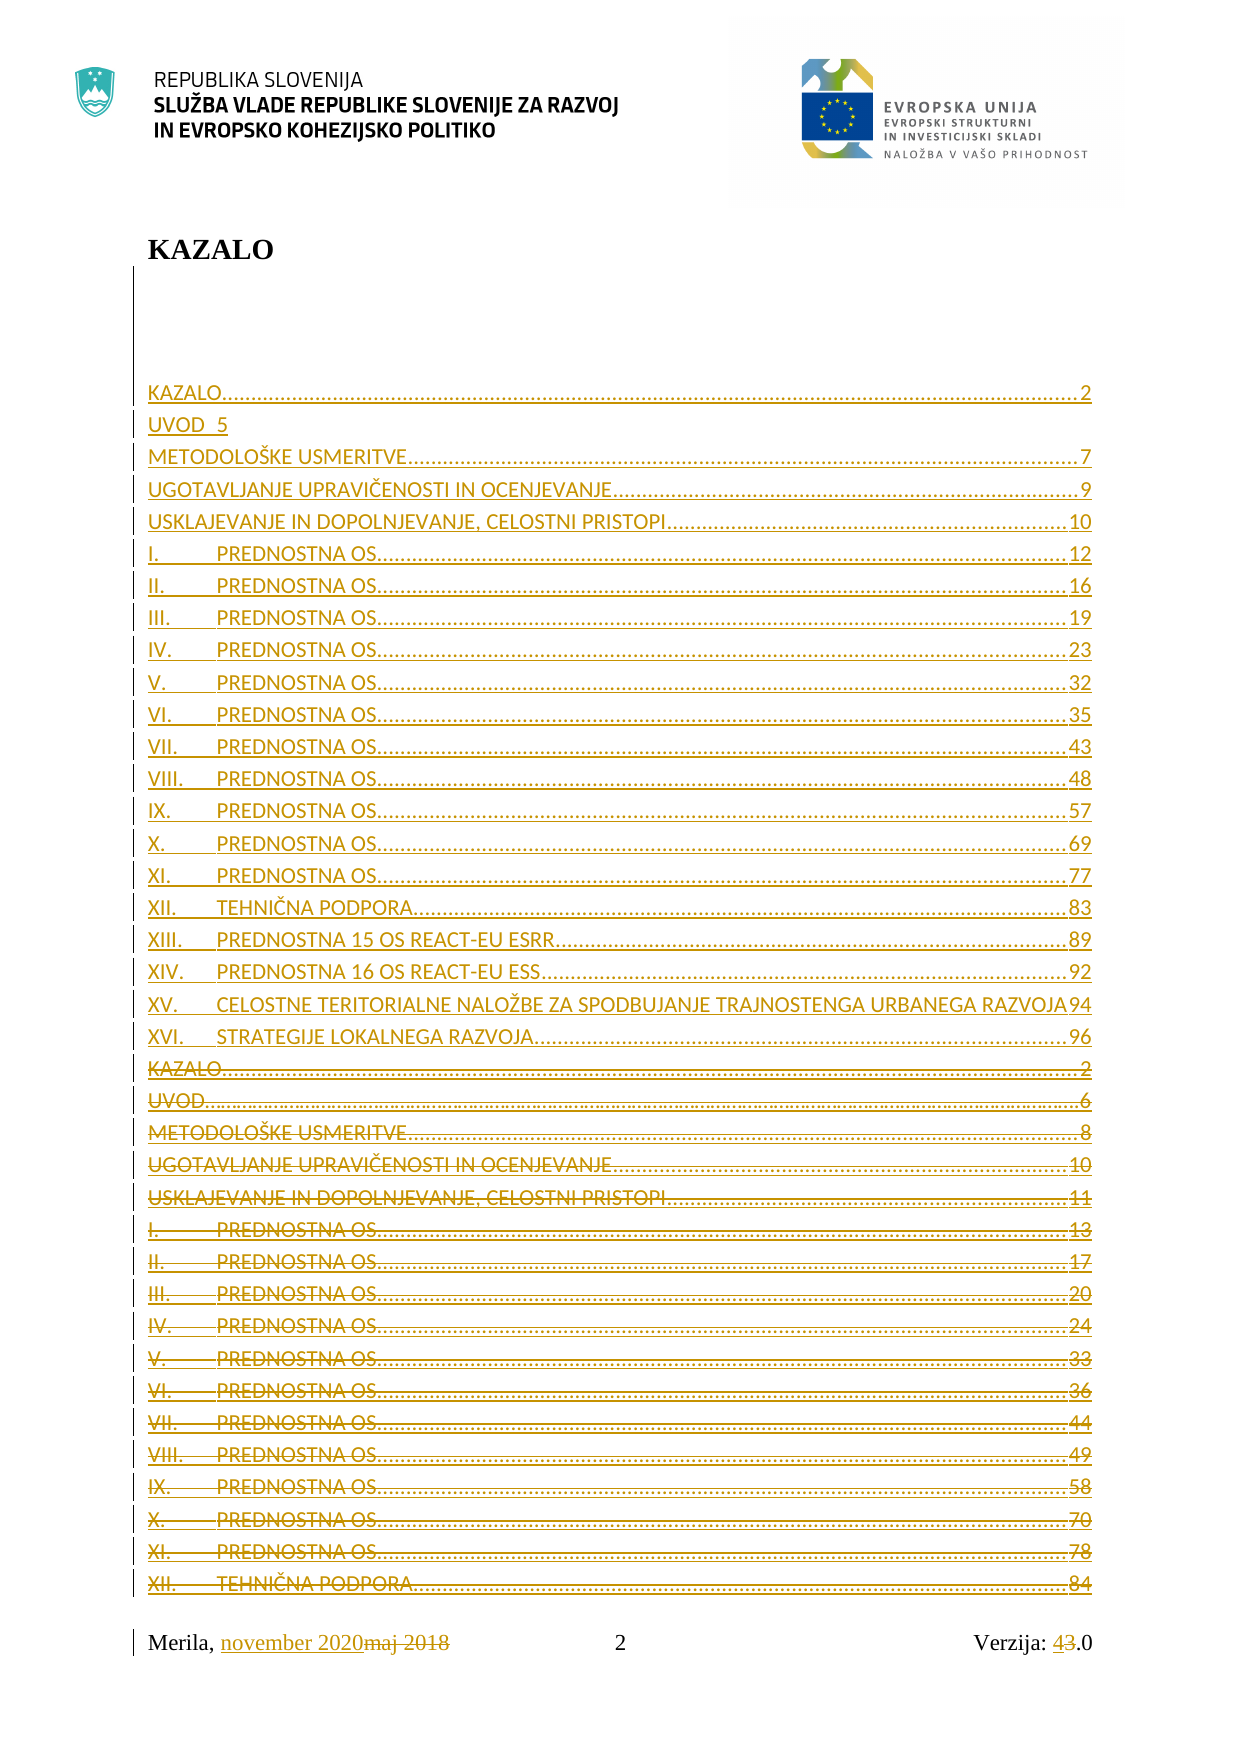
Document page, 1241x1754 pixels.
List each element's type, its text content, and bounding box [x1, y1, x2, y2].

picture [75, 67, 619, 144]
subtitle KAZALO [148, 232, 1093, 266]
picture [728, 16, 1125, 208]
